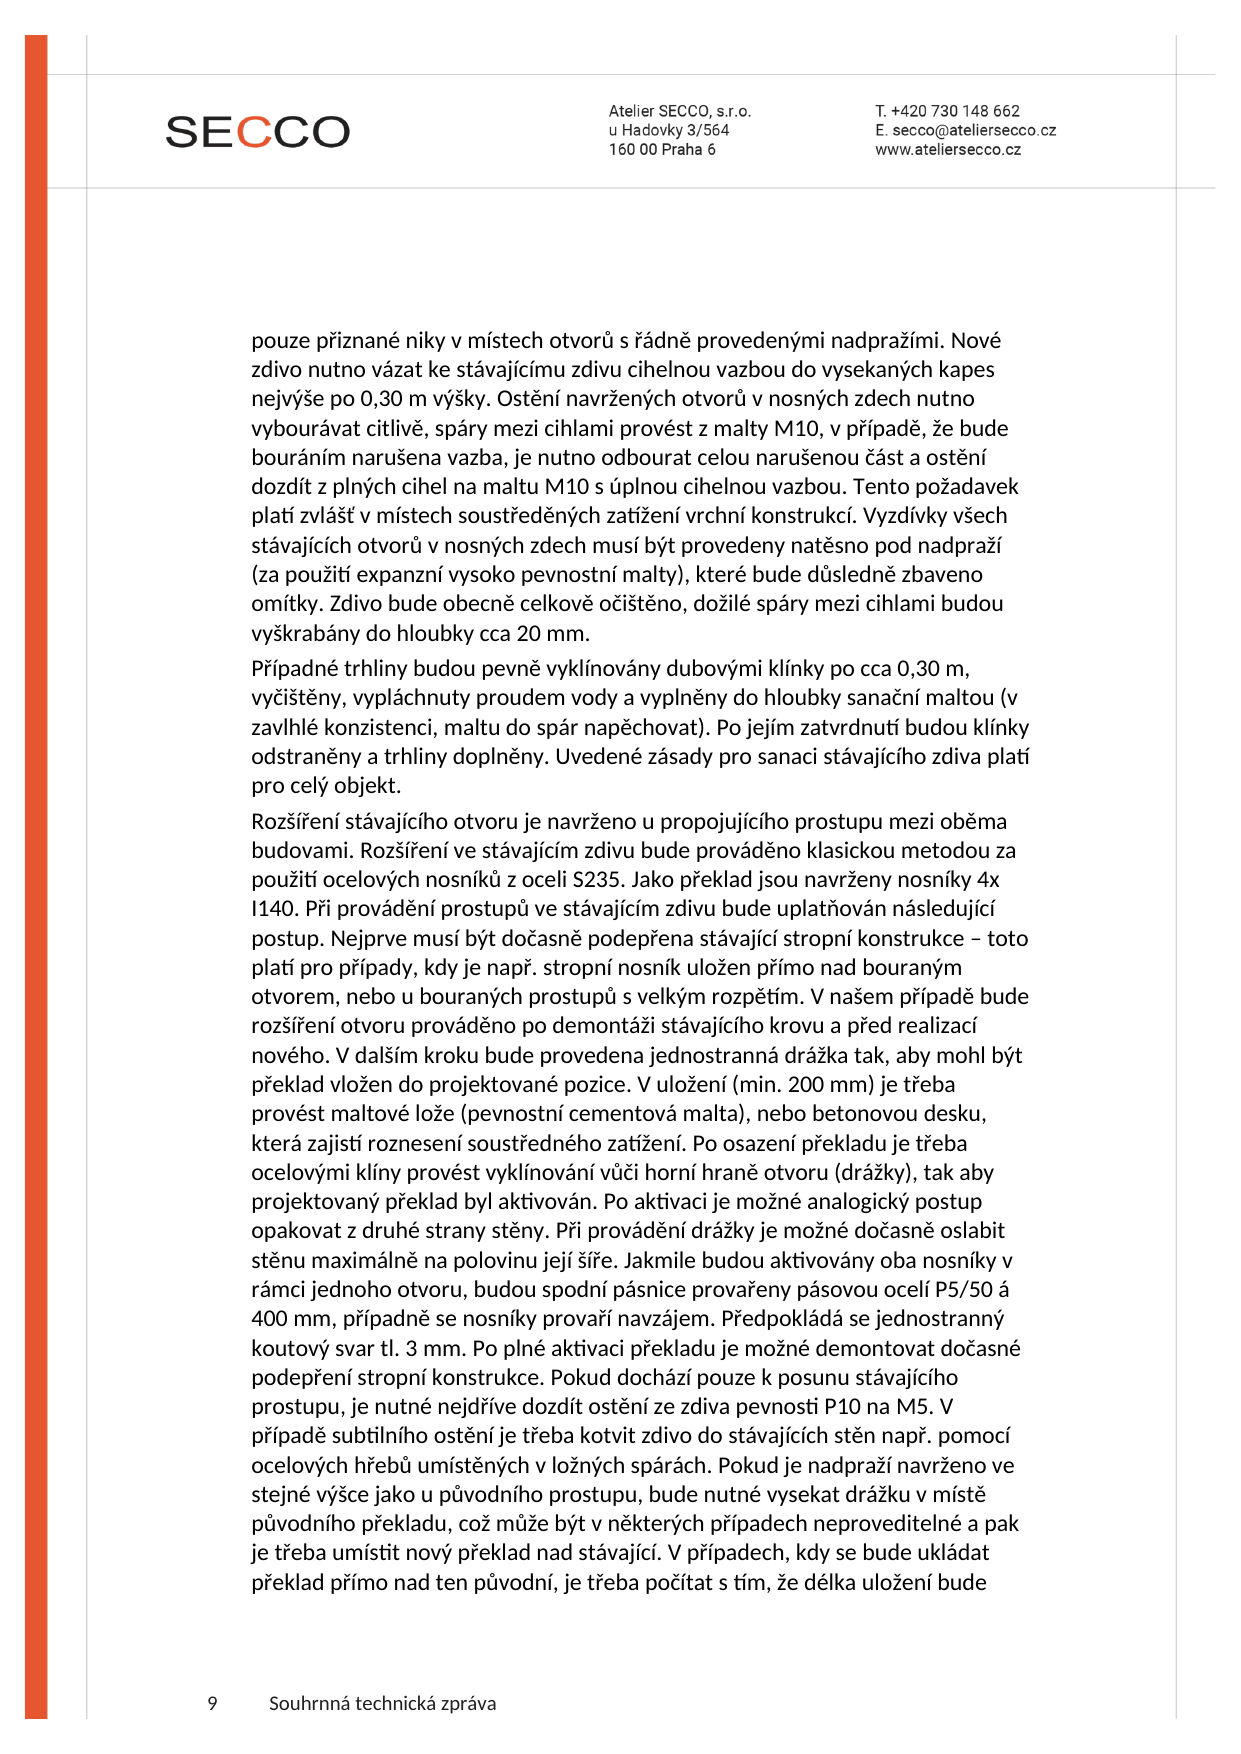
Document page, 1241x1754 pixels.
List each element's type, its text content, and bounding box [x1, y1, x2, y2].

picture [24, 35, 1216, 1719]
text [251, 806, 1033, 1596]
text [251, 325, 1033, 647]
text Případné trhliny budou pevně vyklínovány dubovými klínky po cca 0,30 m, vyčištěny, vypláchnuty proudem vody a vyplněny do hloubky sanační maltou (v zavlhlé konzistenci, maltu do spár napěchovat). Po jejím zatvrdnutí budou klínky odstraněny a trhliny doplněny. Uvedené zásady pro sanaci stávajícího zdiva platí pro celý objekt. [251, 653, 1033, 799]
